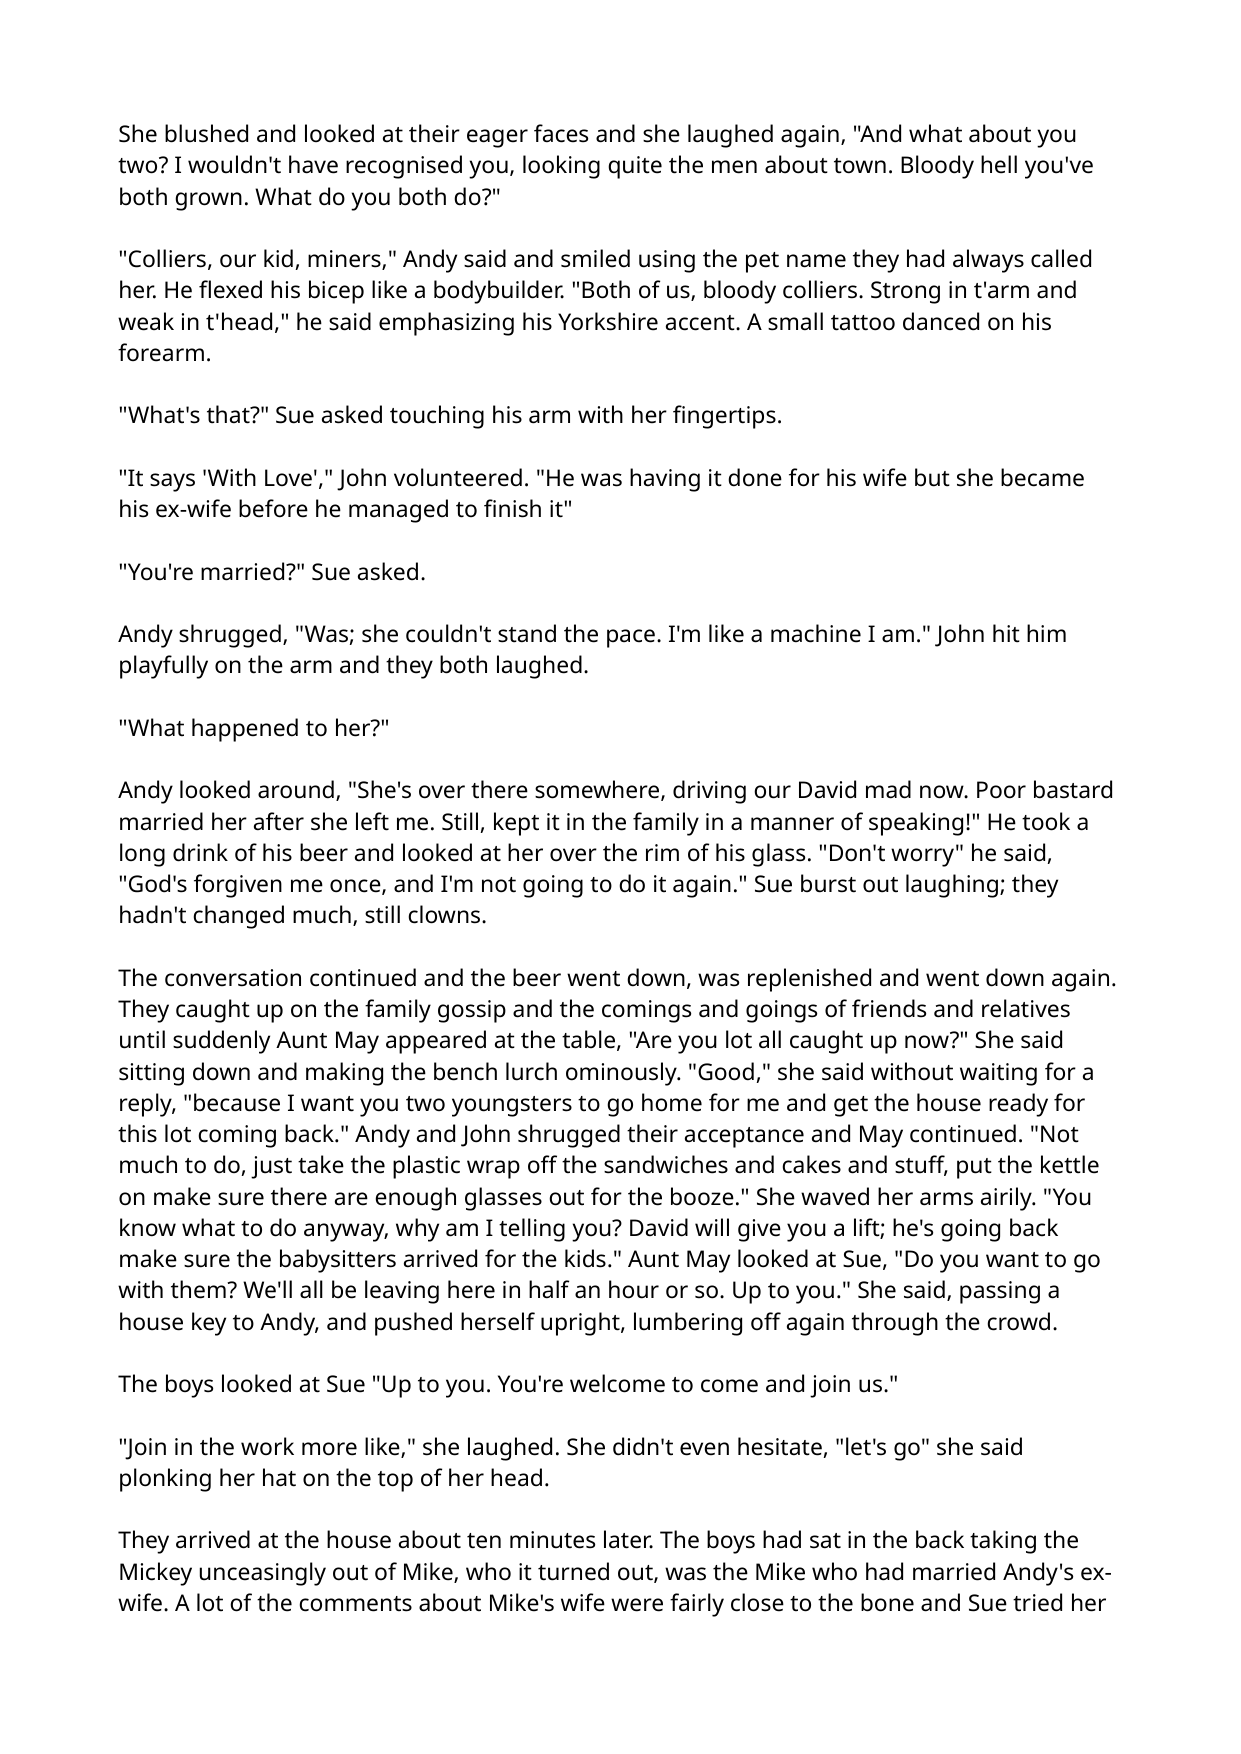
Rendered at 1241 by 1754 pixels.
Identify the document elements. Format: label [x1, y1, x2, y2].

text [118, 118, 1122, 1618]
